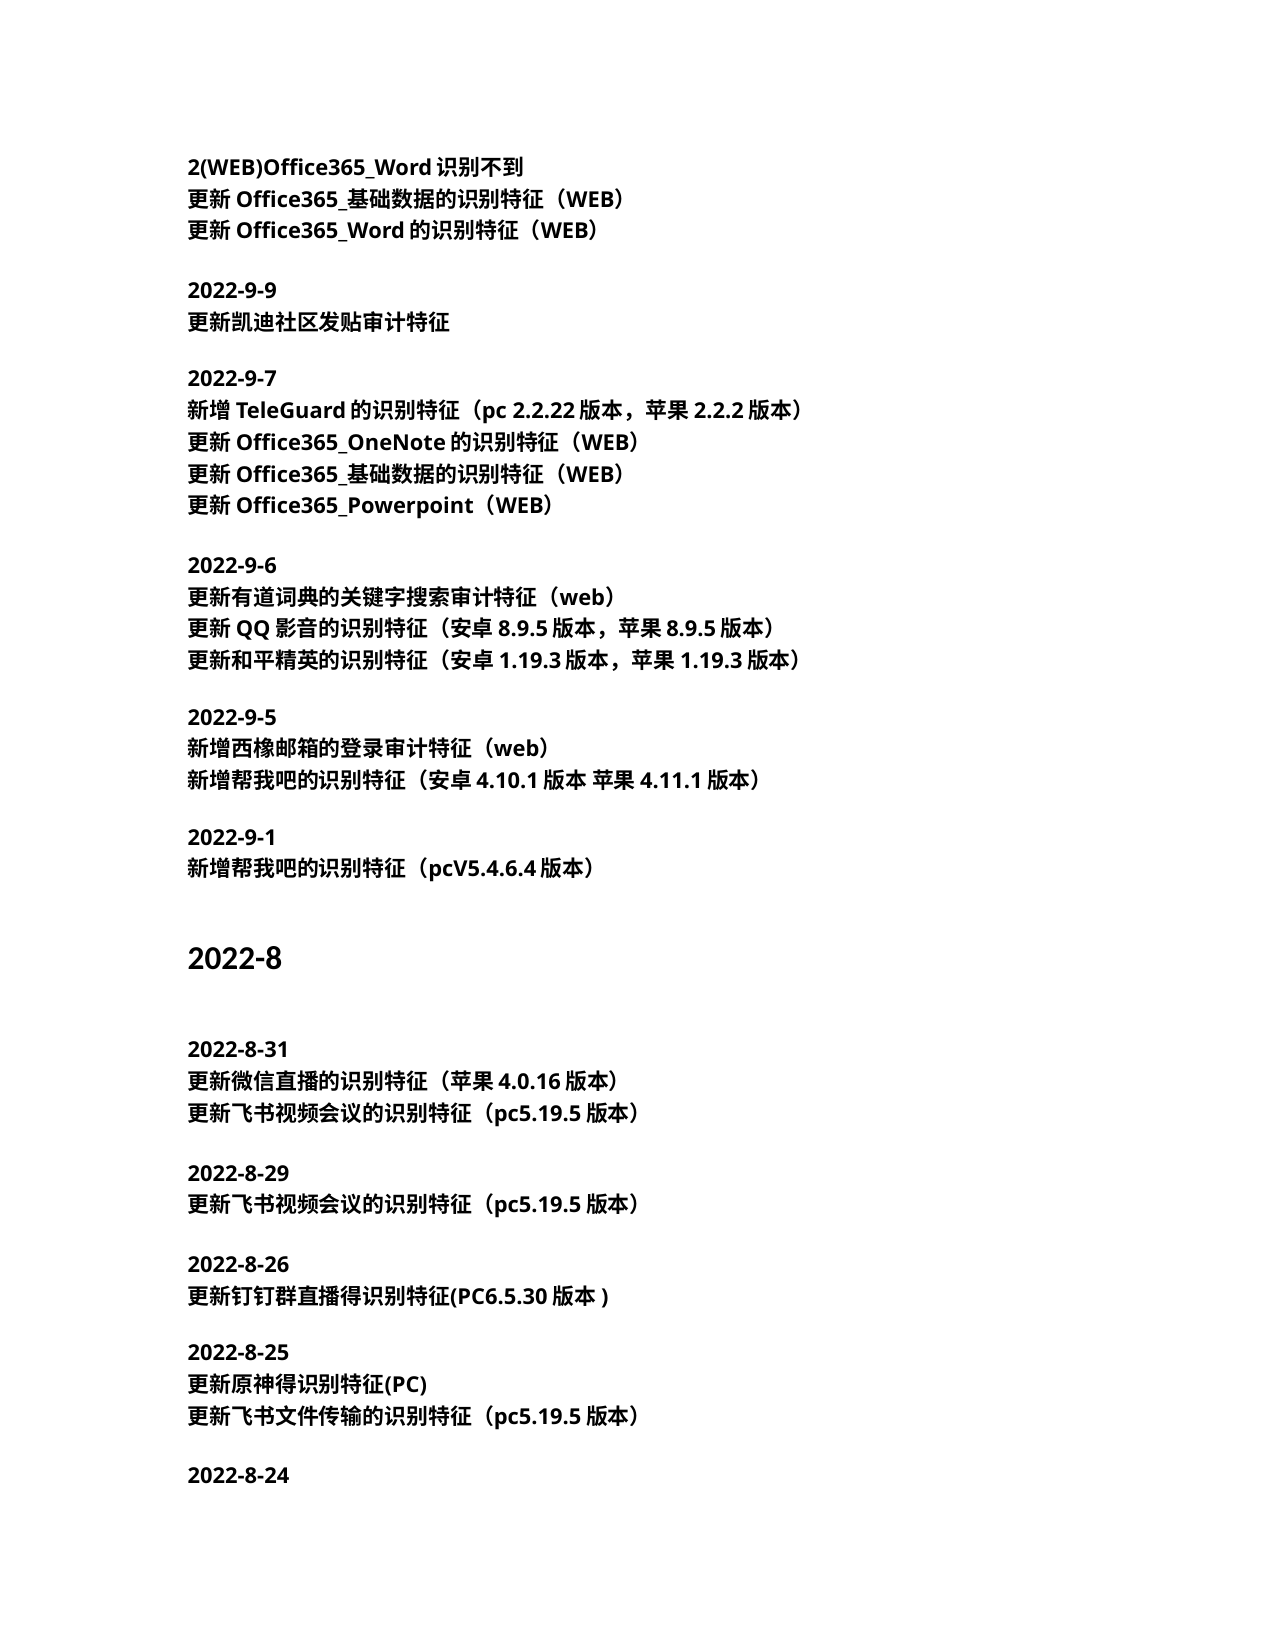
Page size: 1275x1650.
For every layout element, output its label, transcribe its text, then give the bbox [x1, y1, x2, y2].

text 更新原神得识别特征(PC) [187, 1367, 1087, 1399]
text 2022-8-26 [187, 1249, 1087, 1279]
text 更新钉钉群直播得识别特征(PC6.5.30版本 ) [187, 1279, 1087, 1311]
text 新增帮我吧的识别特征（pcV5.4.6.4版本） [187, 851, 1087, 883]
text 2022-8-29 [187, 1158, 1087, 1187]
text 2022-9-1 [187, 822, 1087, 851]
text 更新凯迪社区发贴审计特征 [187, 305, 1087, 337]
text 更新飞书视频会议的识别特征（pc5.19.5版本） [187, 1187, 1087, 1219]
subtitle 2022-8 [187, 937, 1087, 978]
text 2022-9-6 [187, 550, 1087, 580]
text 2022-8-24 [187, 1460, 1087, 1490]
text 更新Office365_OneNote的识别特征（WEB） [187, 425, 1087, 457]
text 更新Office365_基础数据的识别特征（WEB） [187, 182, 1087, 213]
text 新增TeleGuard的识别特征（pc 2.2.22版本，苹果 2.2.2版本） [187, 393, 1087, 425]
text 更新QQ影音的识别特征（安卓8.9.5版本，苹果8.9.5版本） [187, 611, 1087, 643]
text 2(WEB)Office365_Word识别不到 [187, 150, 1087, 182]
text 更新Office365_Powerpoint（WEB） [187, 488, 1087, 520]
text 2022-9-7 [187, 363, 1087, 393]
text 更新飞书视频会议的识别特征（pc5.19.5版本） [187, 1096, 1087, 1128]
text 2022-9-9 [187, 275, 1087, 305]
text 2022-8-25 [187, 1337, 1087, 1367]
text 2022-8-31 [187, 1034, 1087, 1064]
text 更新Office365_基础数据的识别特征（WEB） [187, 457, 1087, 488]
text 更新Office365_Word的识别特征（WEB） [187, 213, 1087, 245]
text 新增西橡邮箱的登录审计特征（web） [187, 731, 1087, 763]
text 新增帮我吧的识别特征（安卓4.10.1版本 苹果4.11.1版本） [187, 763, 1087, 795]
text 更新有道词典的关键字搜索审计特征（web） [187, 580, 1087, 611]
text 更新和平精英的识别特征（安卓 1.19.3版本，苹果 1.19.3版本） [187, 643, 1087, 675]
text 更新飞书文件传输的识别特征（pc5.19.5版本） [187, 1399, 1087, 1431]
text 2022-9-5 [187, 702, 1087, 731]
text 更新微信直播的识别特征（苹果4.0.16版本） [187, 1064, 1087, 1096]
